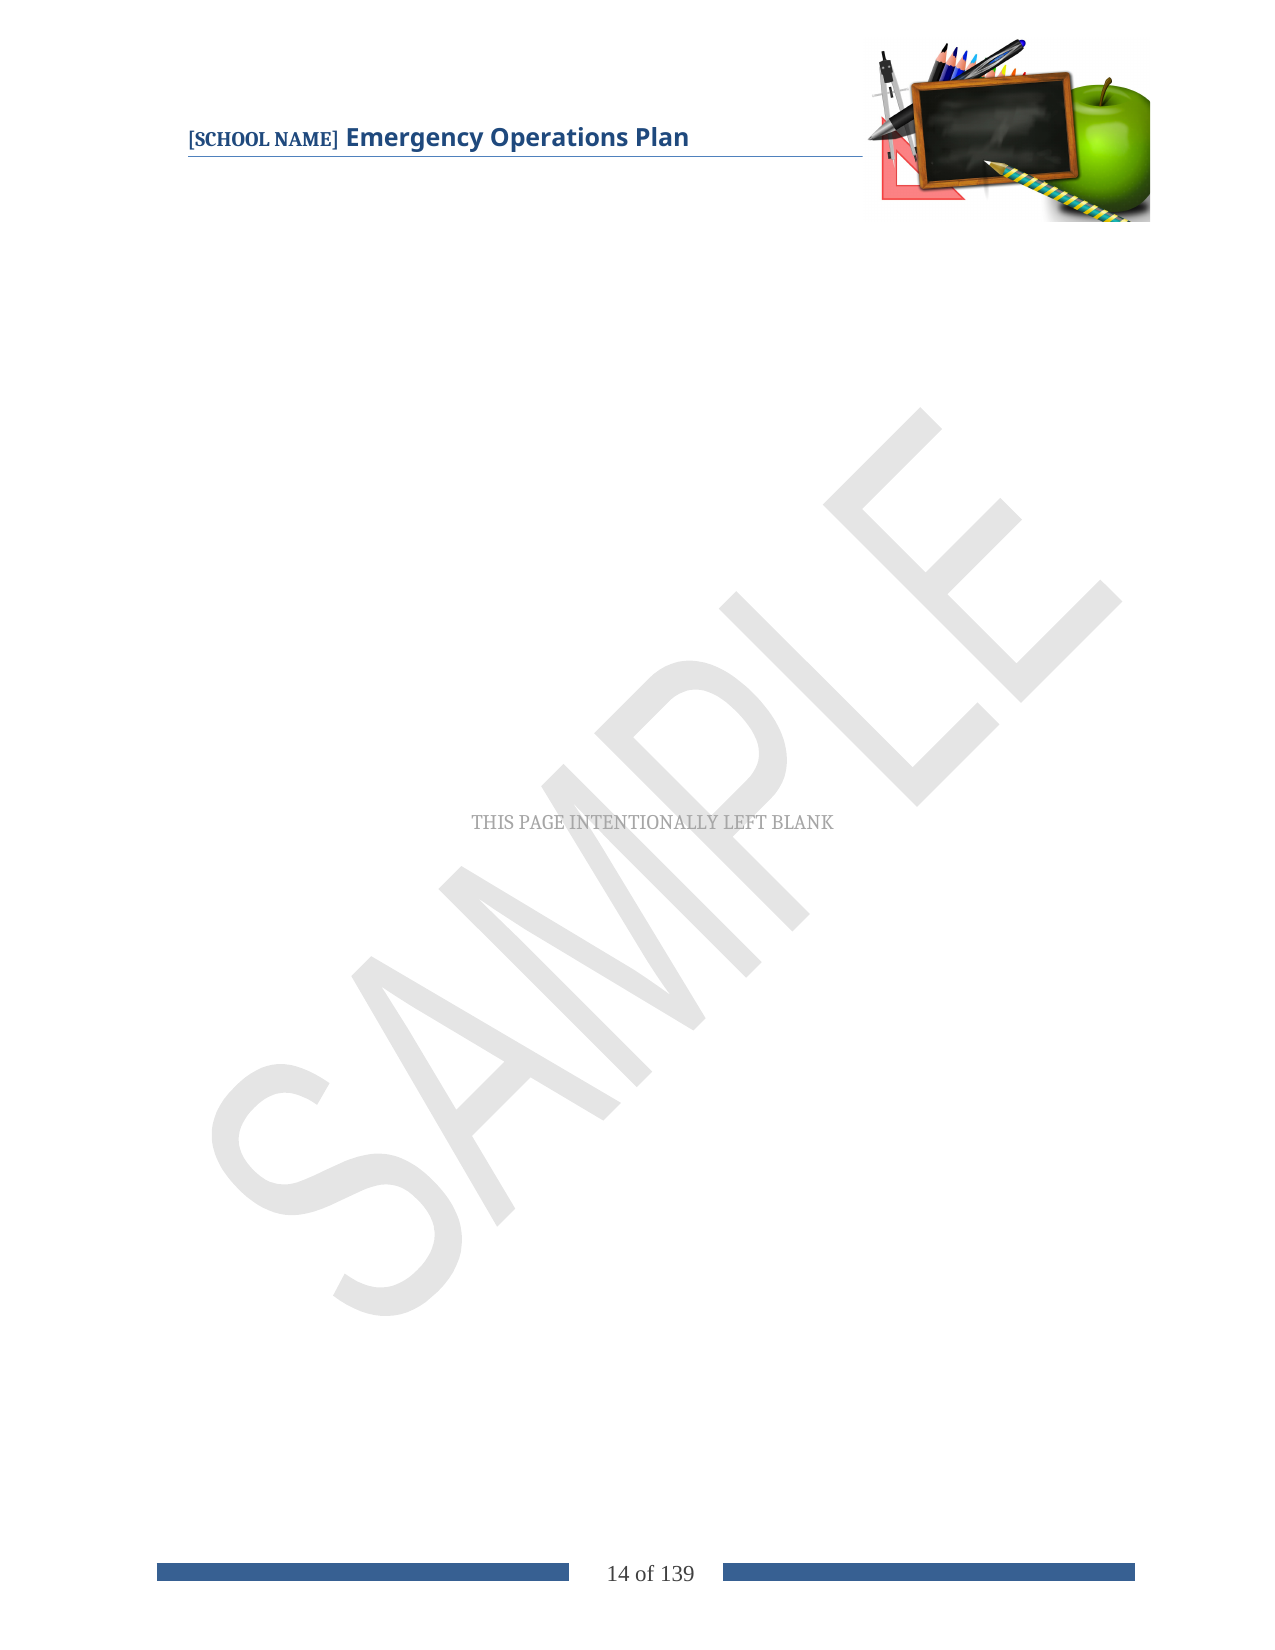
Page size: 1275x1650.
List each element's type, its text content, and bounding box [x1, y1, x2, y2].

picture [862, 37, 1150, 221]
text THIS PAGE INTENTIONALLY LEFT BLANK [187, 811, 1117, 835]
